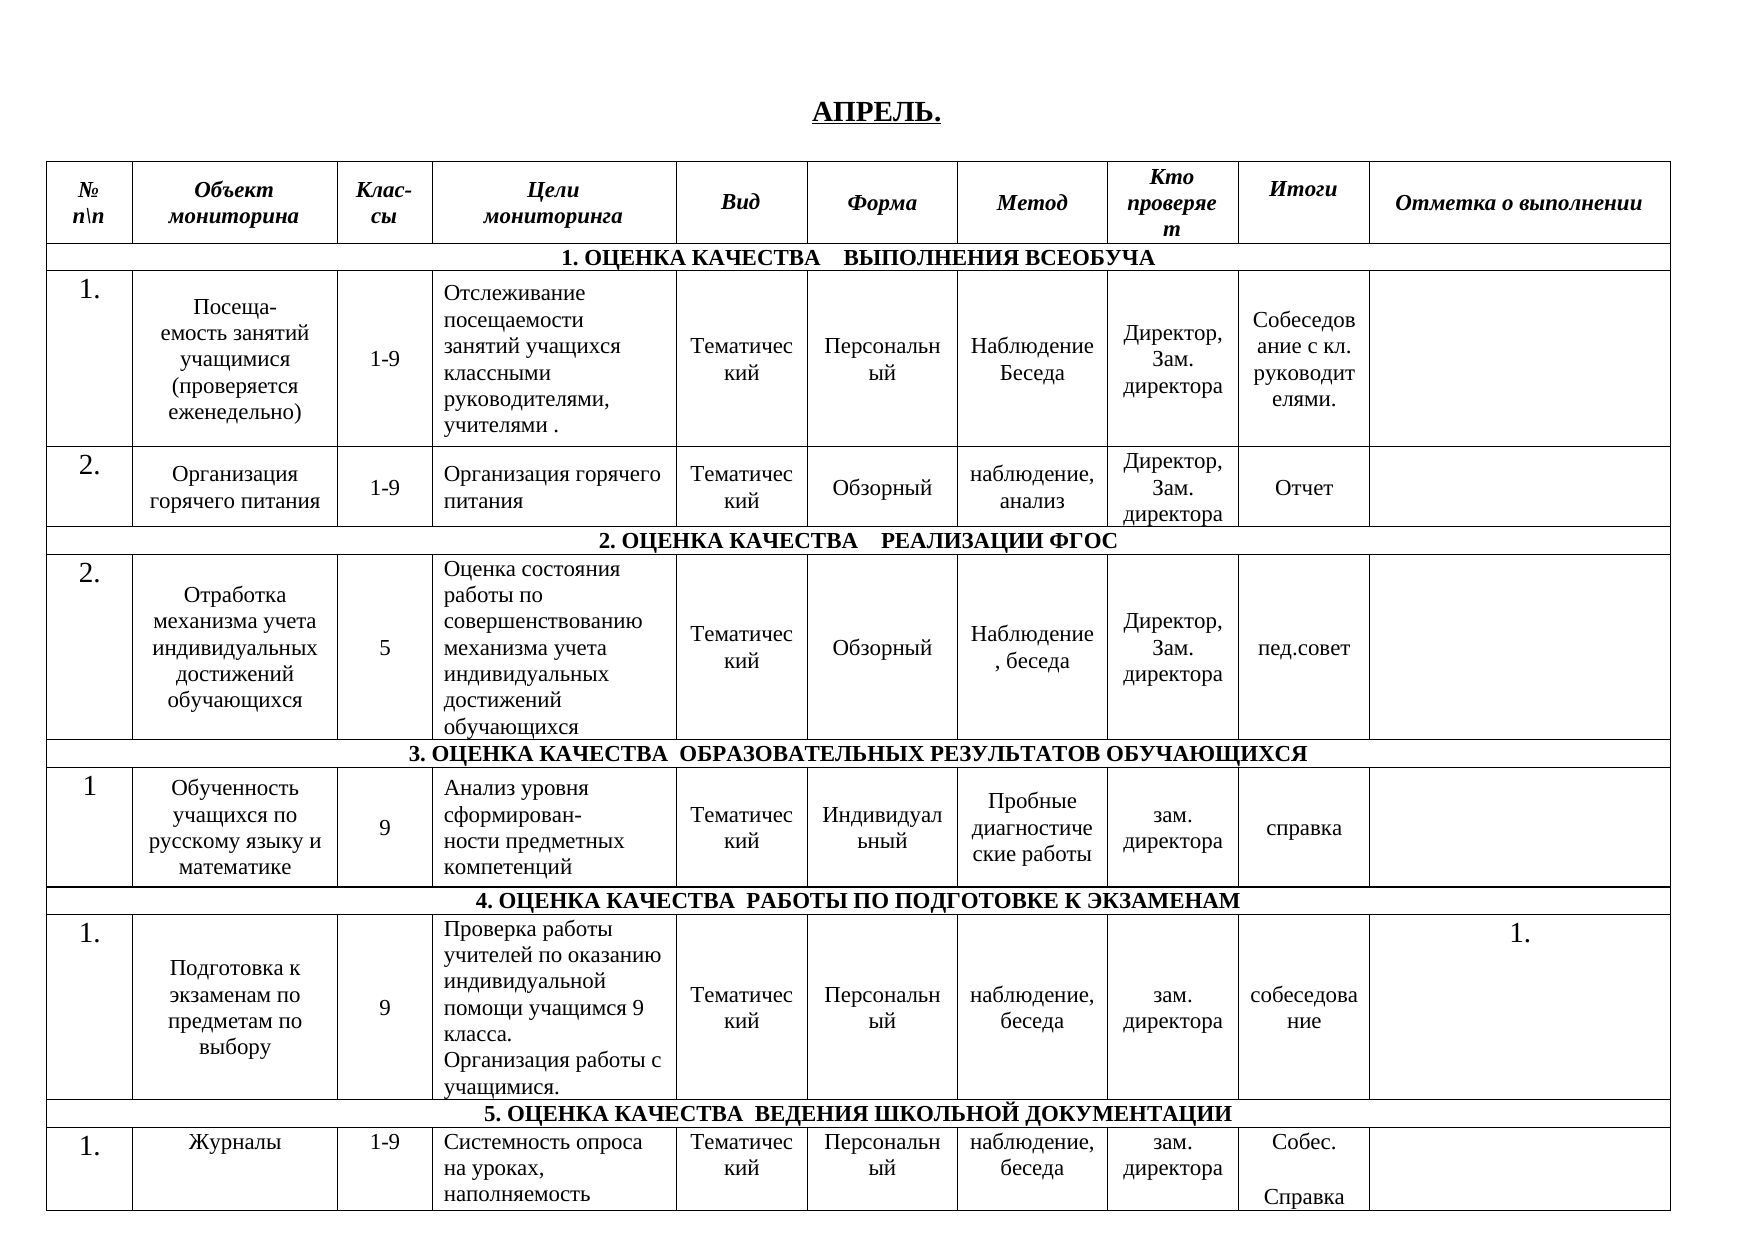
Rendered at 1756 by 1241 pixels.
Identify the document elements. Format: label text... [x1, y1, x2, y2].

table_cell наблюдение, беседа [958, 915, 1107, 1099]
table_cell Персональный [808, 271, 957, 446]
table_cell 1. ОЦЕНКА КАЧЕСТВА ВЫПОЛНЕНИЯ ВСЕОБУЧА [47, 244, 1670, 270]
table_cell Директор, Зам. директора [1108, 447, 1238, 526]
table_cell Подготовка к экзаменам по предметам по выбору [133, 915, 337, 1099]
table_cell Отчет [1239, 447, 1369, 526]
table_cell 1-9 [338, 1128, 432, 1209]
table_cell 1. [47, 271, 132, 446]
table_cell собеседование [1239, 915, 1369, 1099]
table_cell наблюдение, беседа [958, 1128, 1107, 1209]
table_cell Проверка работы учителей по оказанию индивидуальной помощи учащимся 9 класса. Организация работы с учащимися. [433, 915, 676, 1099]
table_cell 5. ОЦЕНКА КАЧЕСТВА ВЕДЕНИЯ ШКОЛЬНОЙ ДОКУМЕНТАЦИИ [47, 1100, 1670, 1127]
table_cell Директор, Зам. директора [1108, 271, 1238, 446]
table_cell 5 [338, 555, 432, 739]
table_cell Отслеживание посещаемости занятий учащихся классными руководителями, учителями . [433, 271, 676, 446]
table_cell Обзорный [808, 555, 957, 739]
table_cell 9 [338, 768, 432, 886]
table_cell 2. [47, 447, 132, 526]
table_cell зам. директора [1108, 768, 1238, 886]
table_cell Директор, Зам. директора [1108, 555, 1238, 739]
table_cell Пробные диагностические работы [958, 768, 1107, 886]
table_cell 3. ОЦЕНКА КАЧЕСТВА ОБРАЗОВАТЕЛЬНЫХ РЕЗУЛЬТАТОВ ОБУЧАЮЩИХСЯ [47, 740, 1670, 767]
table_cell [1370, 447, 1670, 526]
table_cell 2. ОЦЕНКА КАЧЕСТВА РЕАЛИЗАЦИИ ФГОС [47, 527, 1670, 554]
table_header Клас- сы [338, 162, 432, 243]
table_cell Тематический [677, 271, 807, 446]
table_header Объект мониторина [133, 162, 337, 243]
table_cell Тематический [677, 768, 807, 886]
table_cell зам. директора [1108, 1128, 1238, 1209]
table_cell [433, 1128, 676, 1209]
table_cell 1-9 [338, 447, 432, 526]
table_cell [1370, 1128, 1670, 1209]
table_cell Обзорный [808, 447, 957, 526]
table_cell справка [1239, 768, 1369, 886]
text АПРЕЛЬ. [46, 94, 1707, 127]
table_cell Обученность учащихся по русскому языку и математике [133, 768, 337, 886]
table_cell Наблюдение , беседа [958, 555, 1107, 739]
table_header Кто проверяет [1108, 162, 1238, 243]
table_cell Тематический [677, 555, 807, 739]
table_cell Наблюдение Беседа [958, 271, 1107, 446]
table_cell Тематический [677, 915, 807, 1099]
table_cell 1 [47, 768, 132, 886]
table_cell Организация горячего питания [133, 447, 337, 526]
table_cell Индивидуальный [808, 768, 957, 886]
table_cell 4. ОЦЕНКА КАЧЕСТВА РАБОТЫ ПО ПОДГОТОВКЕ К ЭКЗАМЕНАМ [47, 888, 1670, 914]
table_cell [1370, 271, 1670, 446]
table_header № п\п [47, 162, 132, 243]
table_cell Отработка механизма учета индивидуальных достижений обучающихся [133, 555, 337, 739]
table_cell 1. [47, 915, 132, 1099]
table_header Метод [958, 162, 1107, 243]
table_cell Анализ уровня сформирован- ности предметных компетенций [433, 768, 676, 886]
table_cell [1370, 768, 1670, 886]
table_cell Собеседование с кл. руководителями. [1239, 271, 1369, 446]
table_header Итоги [1239, 162, 1369, 243]
table_cell Тематический [677, 1128, 807, 1209]
table_cell 1-9 [338, 271, 432, 446]
table_header Цели мониторинга [433, 162, 676, 243]
table_cell Журналы [133, 1128, 337, 1209]
table_cell Организация горячего питания [433, 447, 676, 526]
table_cell Оценка состояния работы по совершенствованию механизма учета индивидуальных достижений обучающихся [433, 555, 676, 739]
table_cell 1. [47, 1128, 132, 1209]
table_cell 1. [1370, 915, 1670, 1099]
table_cell Персональный [808, 915, 957, 1099]
table_cell Собес. Справка [1239, 1128, 1369, 1209]
table_cell наблюдение, анализ [958, 447, 1107, 526]
table_cell зам. директора [1108, 915, 1238, 1099]
table_cell 9 [338, 915, 432, 1099]
table_header Отметка о выполнении [1370, 162, 1670, 243]
table_header Вид [677, 162, 807, 243]
table_cell [1370, 555, 1670, 739]
table_cell Тематический [677, 447, 807, 526]
table_cell 2. [47, 555, 132, 739]
table_header Форма [808, 162, 957, 243]
table_cell Персональный [808, 1128, 957, 1209]
table_cell Посеща- емость занятий учащимися (проверяется еженедельно) [133, 271, 337, 446]
table_cell пед.совет [1239, 555, 1369, 739]
